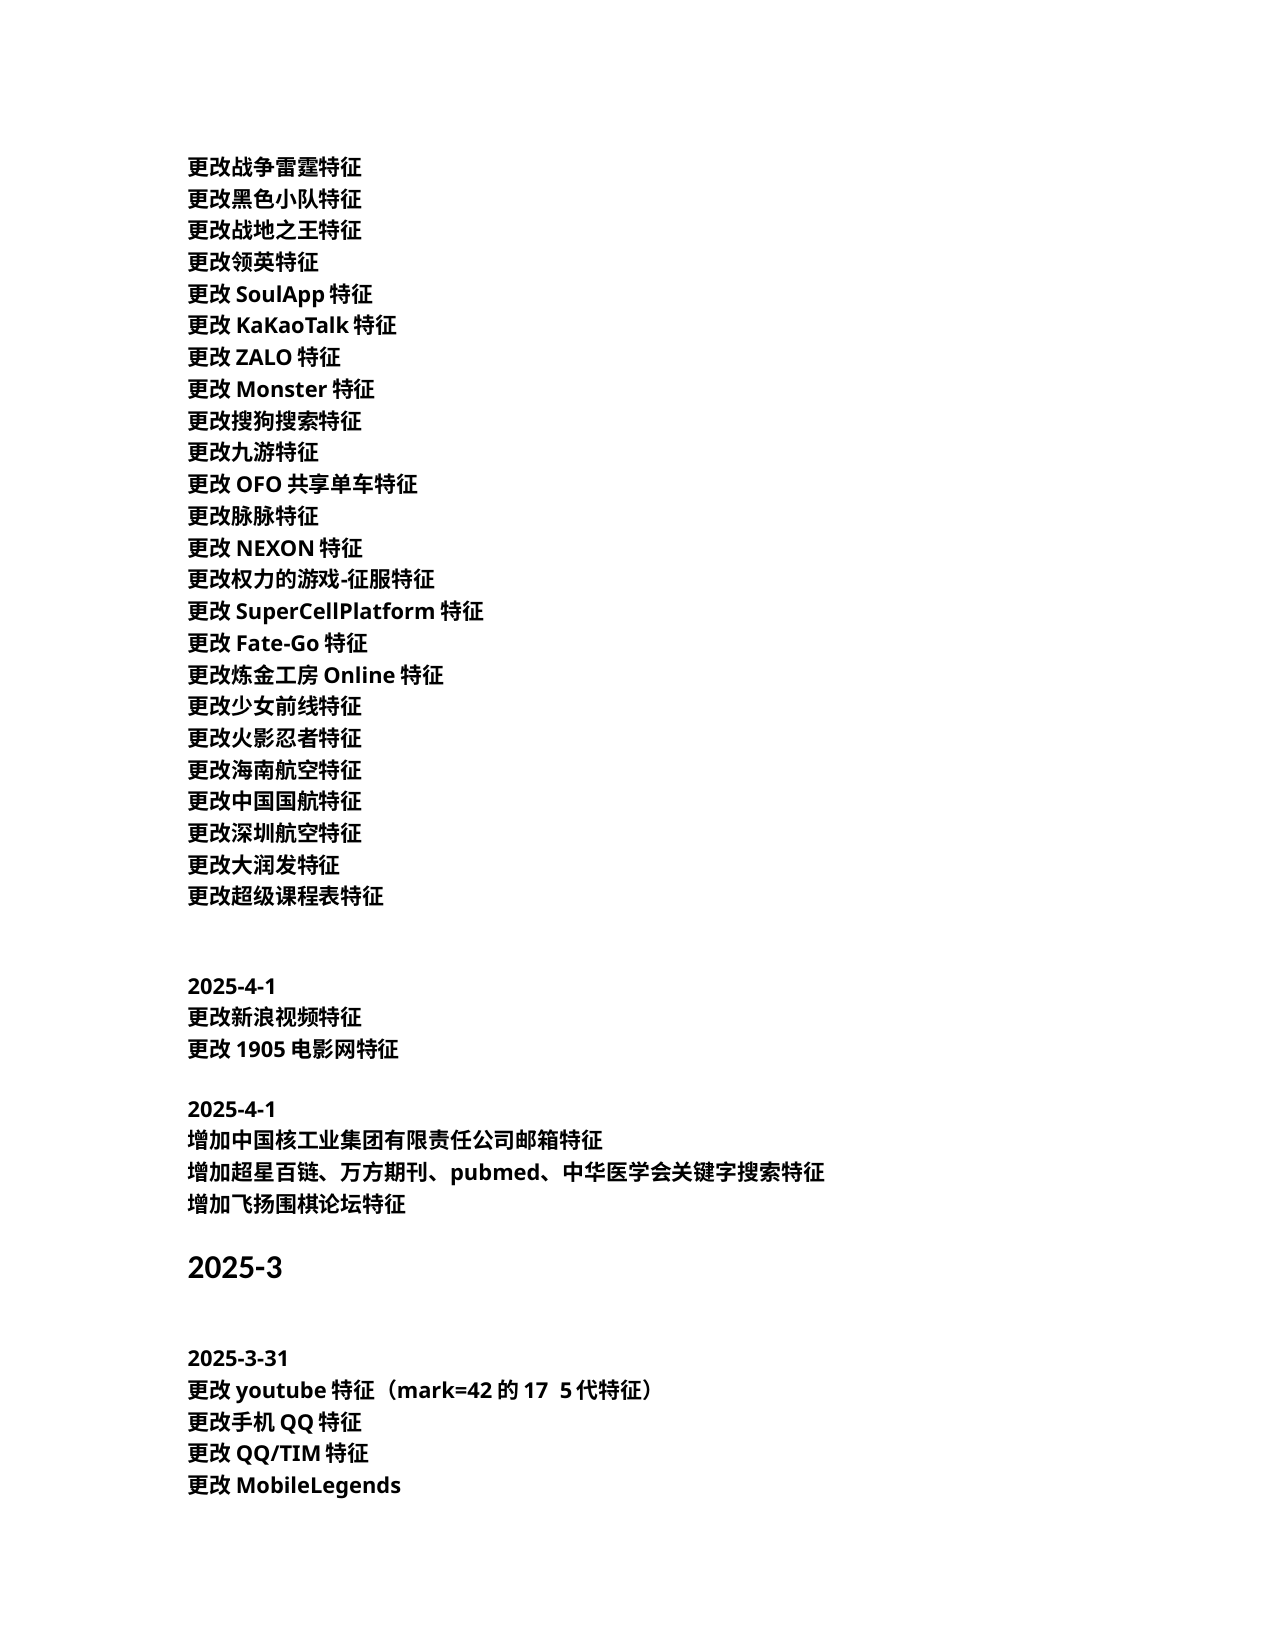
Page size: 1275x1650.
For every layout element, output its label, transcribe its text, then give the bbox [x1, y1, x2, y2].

text 更改大润发特征 [187, 848, 1087, 879]
text 更改Monster特征 [187, 372, 1087, 404]
text 更改少女前线特征 [187, 689, 1087, 721]
text 更改KaKaoTalk特征 [187, 308, 1087, 340]
text 更改youtube特征（mark=42的17 5代特征） [187, 1373, 1087, 1405]
text 更改火影忍者特征 [187, 721, 1087, 753]
text 更改SoulApp特征 [187, 277, 1087, 308]
text 更改海南航空特征 [187, 753, 1087, 784]
text 2025-3-31 [187, 1343, 1087, 1373]
text 更改黑色小队特征 [187, 182, 1087, 213]
text 更改领英特征 [187, 245, 1087, 277]
text 更改NEXON特征 [187, 531, 1087, 562]
text 更改战地之王特征 [187, 213, 1087, 245]
text 2025-4-1 [187, 971, 1087, 1000]
subtitle 2025-3 [187, 1246, 1087, 1286]
text 更改炼金工房Online特征 [187, 658, 1087, 689]
text 更改手机QQ特征 [187, 1405, 1087, 1436]
text 增加超星百链、万方期刊、pubmed、中华医学会关键字搜索特征 [187, 1155, 1087, 1187]
text 更改MobileLegends [187, 1468, 1087, 1500]
text 更改九游特征 [187, 435, 1087, 467]
text 更改战争雷霆特征 [187, 150, 1087, 182]
text 更改深圳航空特征 [187, 816, 1087, 848]
text 更改超级课程表特征 [187, 879, 1087, 911]
text 更改1905电影网特征 [187, 1032, 1087, 1064]
text 更改SuperCellPlatform特征 [187, 594, 1087, 626]
text 更改新浪视频特征 [187, 1000, 1087, 1032]
text 增加中国核工业集团有限责任公司邮箱特征 [187, 1123, 1087, 1155]
text 更改权力的游戏-征服特征 [187, 562, 1087, 594]
text 更改OFO共享单车特征 [187, 467, 1087, 499]
text 更改ZALO特征 [187, 340, 1087, 372]
text 更改搜狗搜索特征 [187, 404, 1087, 435]
text 增加飞扬围棋论坛特征 [187, 1187, 1087, 1218]
text 更改Fate-Go特征 [187, 626, 1087, 658]
text 2025-4-1 [187, 1094, 1087, 1123]
text 更改脉脉特征 [187, 499, 1087, 531]
text 更改QQ/TIM特征 [187, 1436, 1087, 1468]
text 更改中国国航特征 [187, 784, 1087, 816]
